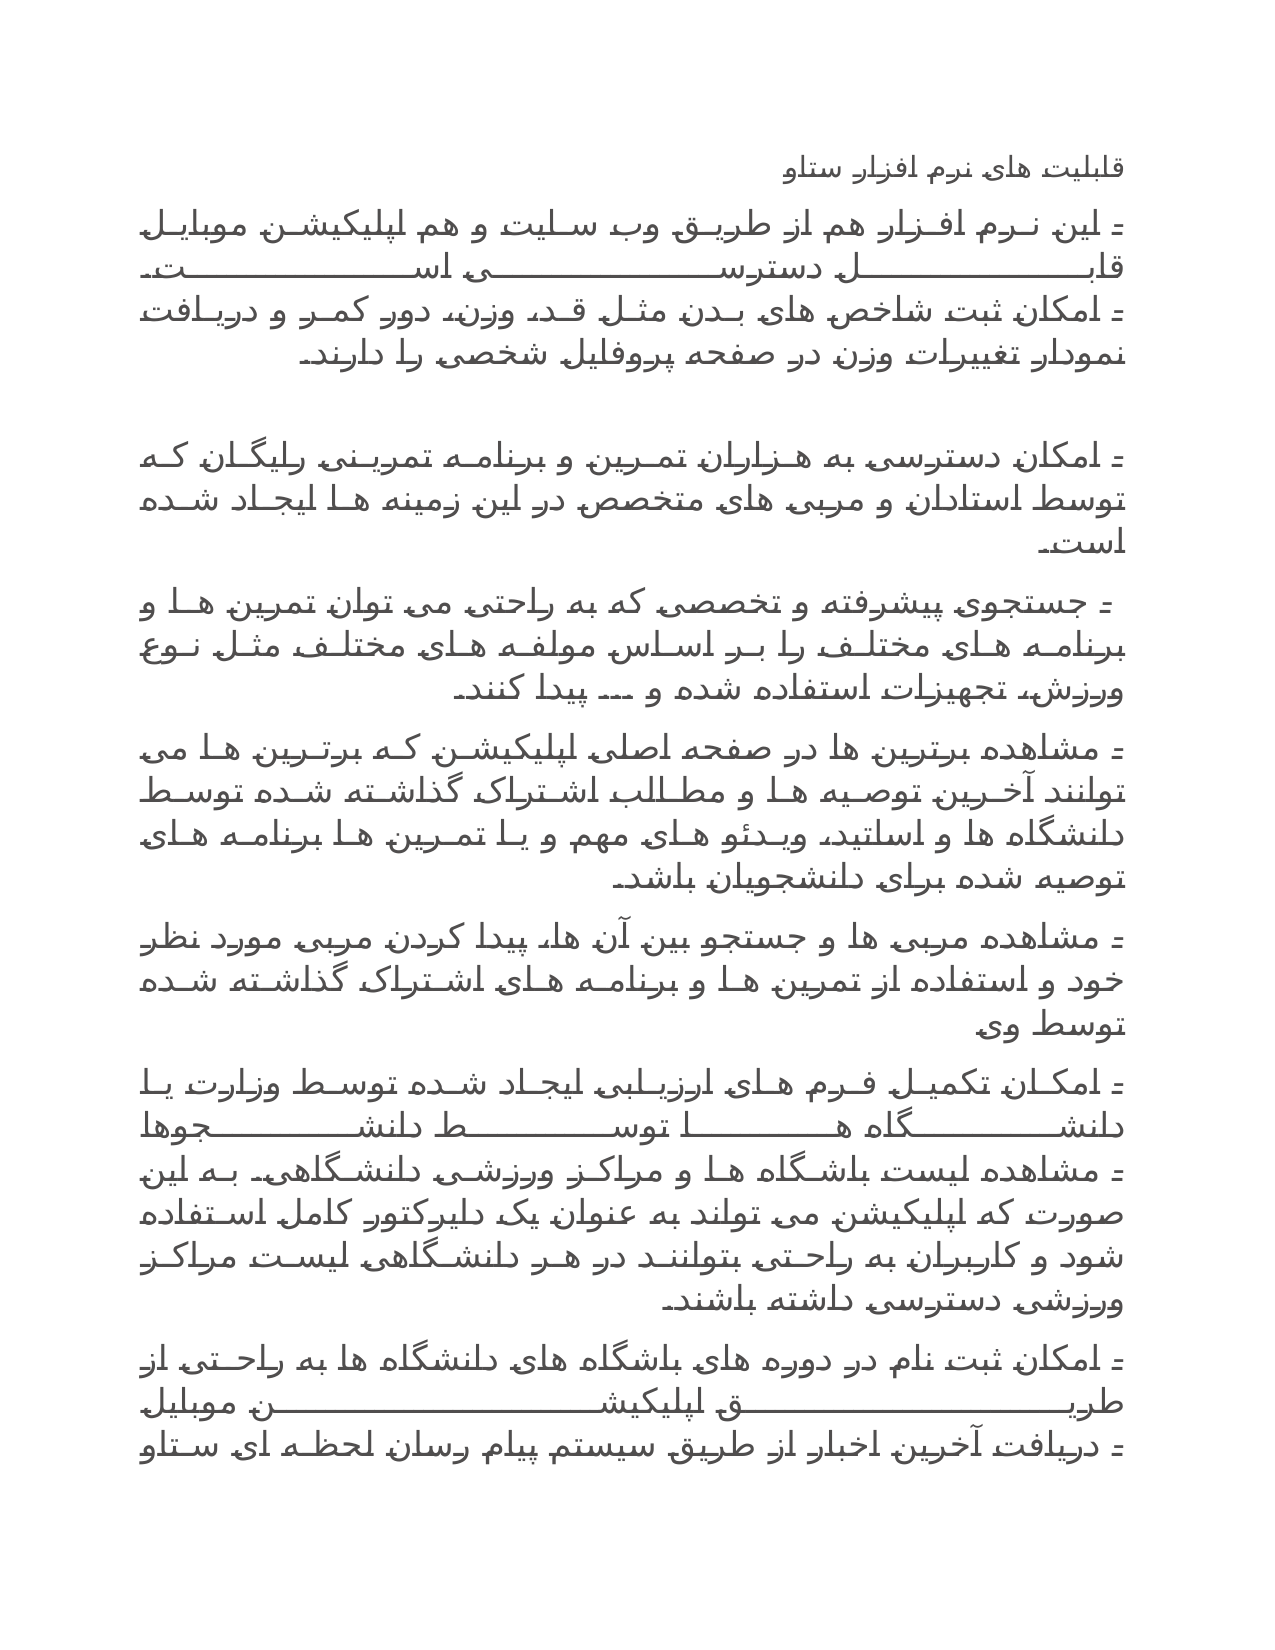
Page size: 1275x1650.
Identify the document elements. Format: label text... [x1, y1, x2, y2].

text - امکان تکمیل فرم های ارزیابی ایجاد شده توسط وزارت یا دانشگاه ها توسط دانشجوها - مشاهده لیست باشگاه ها و مراکز ورزشی دانشگاهی. به این صورت که اپلیکیشن می تواند به عنوان یک دایرکتور کامل استفاده شود و کاربران به راحتی بتوانند در هر دانشگاهی لیست مراکز ورزشی دسترسی داشته باشند. [141, 1063, 1125, 1318]
text - امکان دسترسی به هزاران تمرین و برنامه تمرینی رایگان که توسط استادان و مربی های متخصص در این زمینه ها ایجاد شده است. [141, 392, 1125, 562]
text - جستجوی پیشرفته و تخصصی که به راحتی می توان تمرین ها و برنامه های مختلف را بر اساس مولفه های مختلف مثل نوع ورزش، تجهیزات استفاده شده و ... پیدا کنند. [141, 582, 1125, 708]
text قابلیت های نرم افزار ستاو [141, 150, 1125, 184]
text - مشاهده برترین ها در صفحه اصلی اپلیکیشن که برترین ها می توانند آخرین توصیه ها و مطالب اشتراک گذاشته شده توسط دانشگاه ها و اساتید، ویدئو های مهم و یا تمرین ها برنامه های توصیه شده برای دانشجويان باشد. [141, 728, 1125, 897]
text - مشاهده مربی ها و جستجو بین آن ها، پیدا کردن مربی مورد نظر خود و استفاده از تمرین ها و برنامه های اشتراک گذاشته شده توسط وی [141, 917, 1125, 1043]
text - این نرم افزار هم از طریق وب سایت و هم اپلیکیشن موبایل قابل دسترسی است. - امکان ثبت شاخص های بدن مثل قد، وزن، دور کمر و دریافت نمودار تغییرات وزن در صفحه پروفایل شخصی را دارند. [141, 203, 1125, 373]
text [141, 1338, 1125, 1464]
